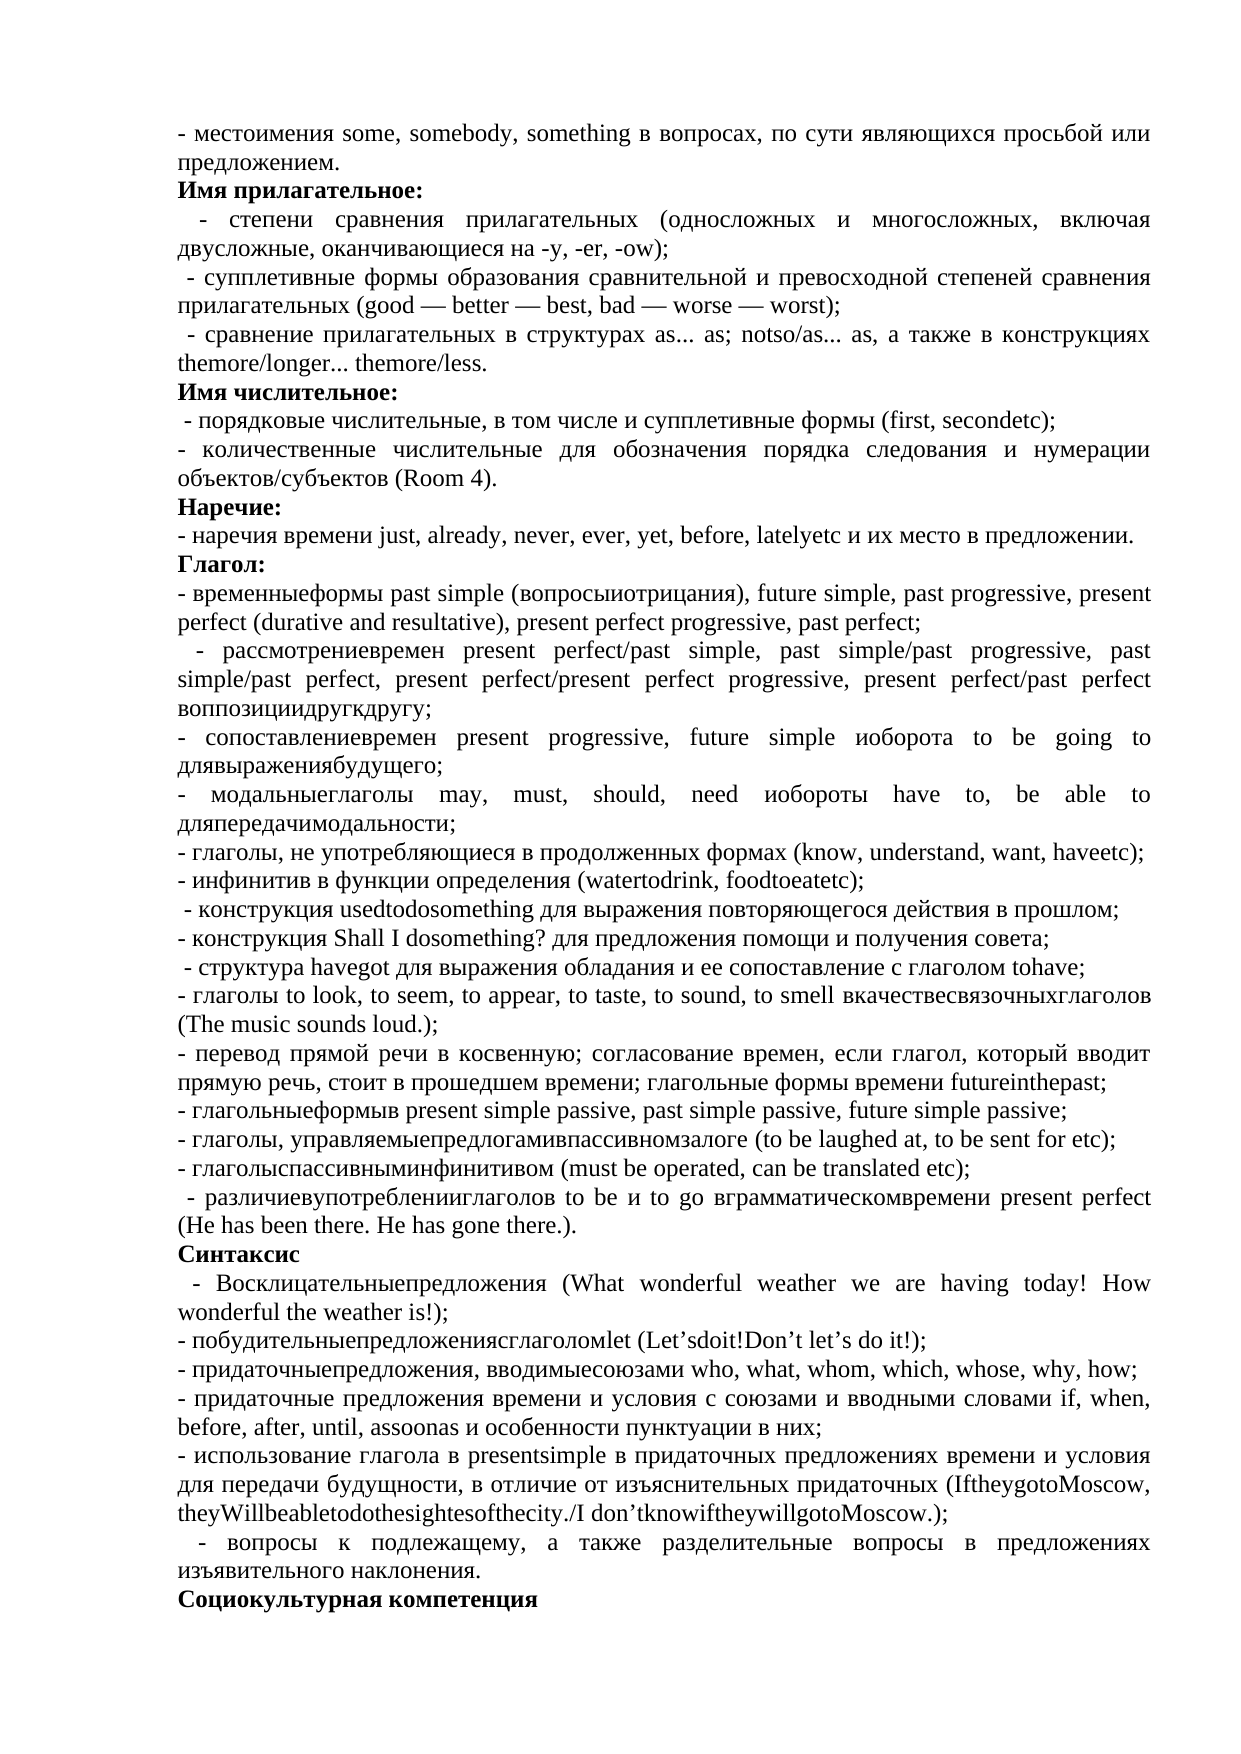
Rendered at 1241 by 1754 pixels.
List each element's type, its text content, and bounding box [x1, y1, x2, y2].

text - местоимения some, somebody, something в вопросах, по сути являющихся просьбой или предложением. [177, 118, 1152, 176]
text - глагольныеформыв present simple passive, past simple passive, future simple passive; [177, 1096, 1152, 1124]
text - модальныеглаголы may, must, should, need иобороты have to, be able to дляпередачимодальности; [177, 779, 1152, 837]
text - конструкция Shall I dosomething? для предложения помощи и получения совета; [177, 923, 1152, 952]
text - глаголы, не употребляющиеся в продолженных формах (know, understand, want, haveetc); [177, 837, 1152, 866]
text - конструкция usedtodosomething для выражения повторяющегося действия в прошлом; [177, 894, 1152, 923]
text - вопросы к подлежащему, а также разделительные вопросы в предложениях изъявительного наклонения. [177, 1527, 1152, 1584]
text - глаголы, управляемыепредлогамивпассивномзалоге (to be laughed at, to be sent for etc); [177, 1124, 1152, 1153]
text - степени сравнения прилагательных (односложных и многосложных, включая двусложные, оканчивающиеся на -y, -er, -ow); [177, 204, 1152, 262]
text - перевод прямой речи в косвенную; согласование времен, если глагол, который вводит прямую речь, стоит в прошедшем времени; глагольные формы времени futureinthepast; [177, 1038, 1152, 1096]
text - порядковые числительные, в том числе и супплетивные формы (first, secondetc); [177, 406, 1152, 434]
text - придаточные предложения времени и условия с союзами и вводными словами if, when, before, after, until, assoonas и особенности пунктуации в них; [177, 1383, 1152, 1441]
text - придаточныепредложения, вводимыесоюзами who, what, whom, which, whose, why, how; [177, 1354, 1152, 1383]
text Синтаксис [177, 1239, 1152, 1268]
text - наречия времени just, already, never, ever, yet, before, latelyetc и их место в предложении. [177, 521, 1152, 549]
text - сравнение прилагательных в структурах as... as; notso/as... as, а также в конструкциях themore/longer... themore/less. [177, 319, 1152, 377]
text Наречие: [177, 492, 1152, 521]
text - побудительныепредложениясглаголомlet (Let’sdoit!Don’t let’s do it!); [177, 1326, 1152, 1354]
text - различиевупотребленииглаголов to be и to go вграмматическомвремени present perfect (He has been there. He has gone there.). [177, 1182, 1152, 1239]
text - глаголыспассивныминфинитивом (must be operated, can be translated etc); [177, 1153, 1152, 1182]
text - количественные числительные для обозначения порядка следования и нумерации объектов/субъектов (Room 4). [177, 434, 1152, 492]
text - использование глагола в presentsimple в придаточных предложениях времени и условия для передачи будущности, в отличие от изъяснительных придаточных (IftheygotoMoscow, theyWillbeabletodothesightesofthecity./I don’tknowiftheywillgotoMoscow.); [177, 1441, 1152, 1527]
text - сопоставлениевремен present progressive, future simple иоборота to be going to длявыражениябудущего; [177, 722, 1152, 779]
text Имя числительное: [177, 377, 1152, 406]
text - Восклицательныепредложения (What wonderful weather we are having today! How wonderful the weather is!); [177, 1268, 1152, 1326]
text - структура havegot для выражения обладания и ее сопоставление с глаголом tohave; [177, 952, 1152, 981]
text Глагол: [177, 549, 1152, 578]
text - временныеформы past simple (вопросыиотрицания), future simple, past progressive, present perfect (durative and resultative), present perfect progressive, past perfect; [177, 578, 1152, 636]
text - глаголы to look, to seem, to appear, to taste, to sound, to smell вкачествесвязочныхглаголов (The music sounds loud.); [177, 981, 1152, 1038]
text Имя прилагательное: [177, 176, 1152, 204]
text - рассмотрениевремен present perfect/past simple, past simple/past progressive, past simple/past perfect, present perfect/present perfect progressive, present perfect/past perfect воппозициидругкдругу; [177, 636, 1152, 722]
text - супплетивные формы образования сравнительной и превосходной степеней сравнения прилагательных (good — better — best, bad — worse — worst); [177, 262, 1152, 319]
text - инфинитив в функции определения (watertodrink, foodtoeatetc); [177, 866, 1152, 894]
text Социокультурная компетенция [177, 1584, 1152, 1613]
